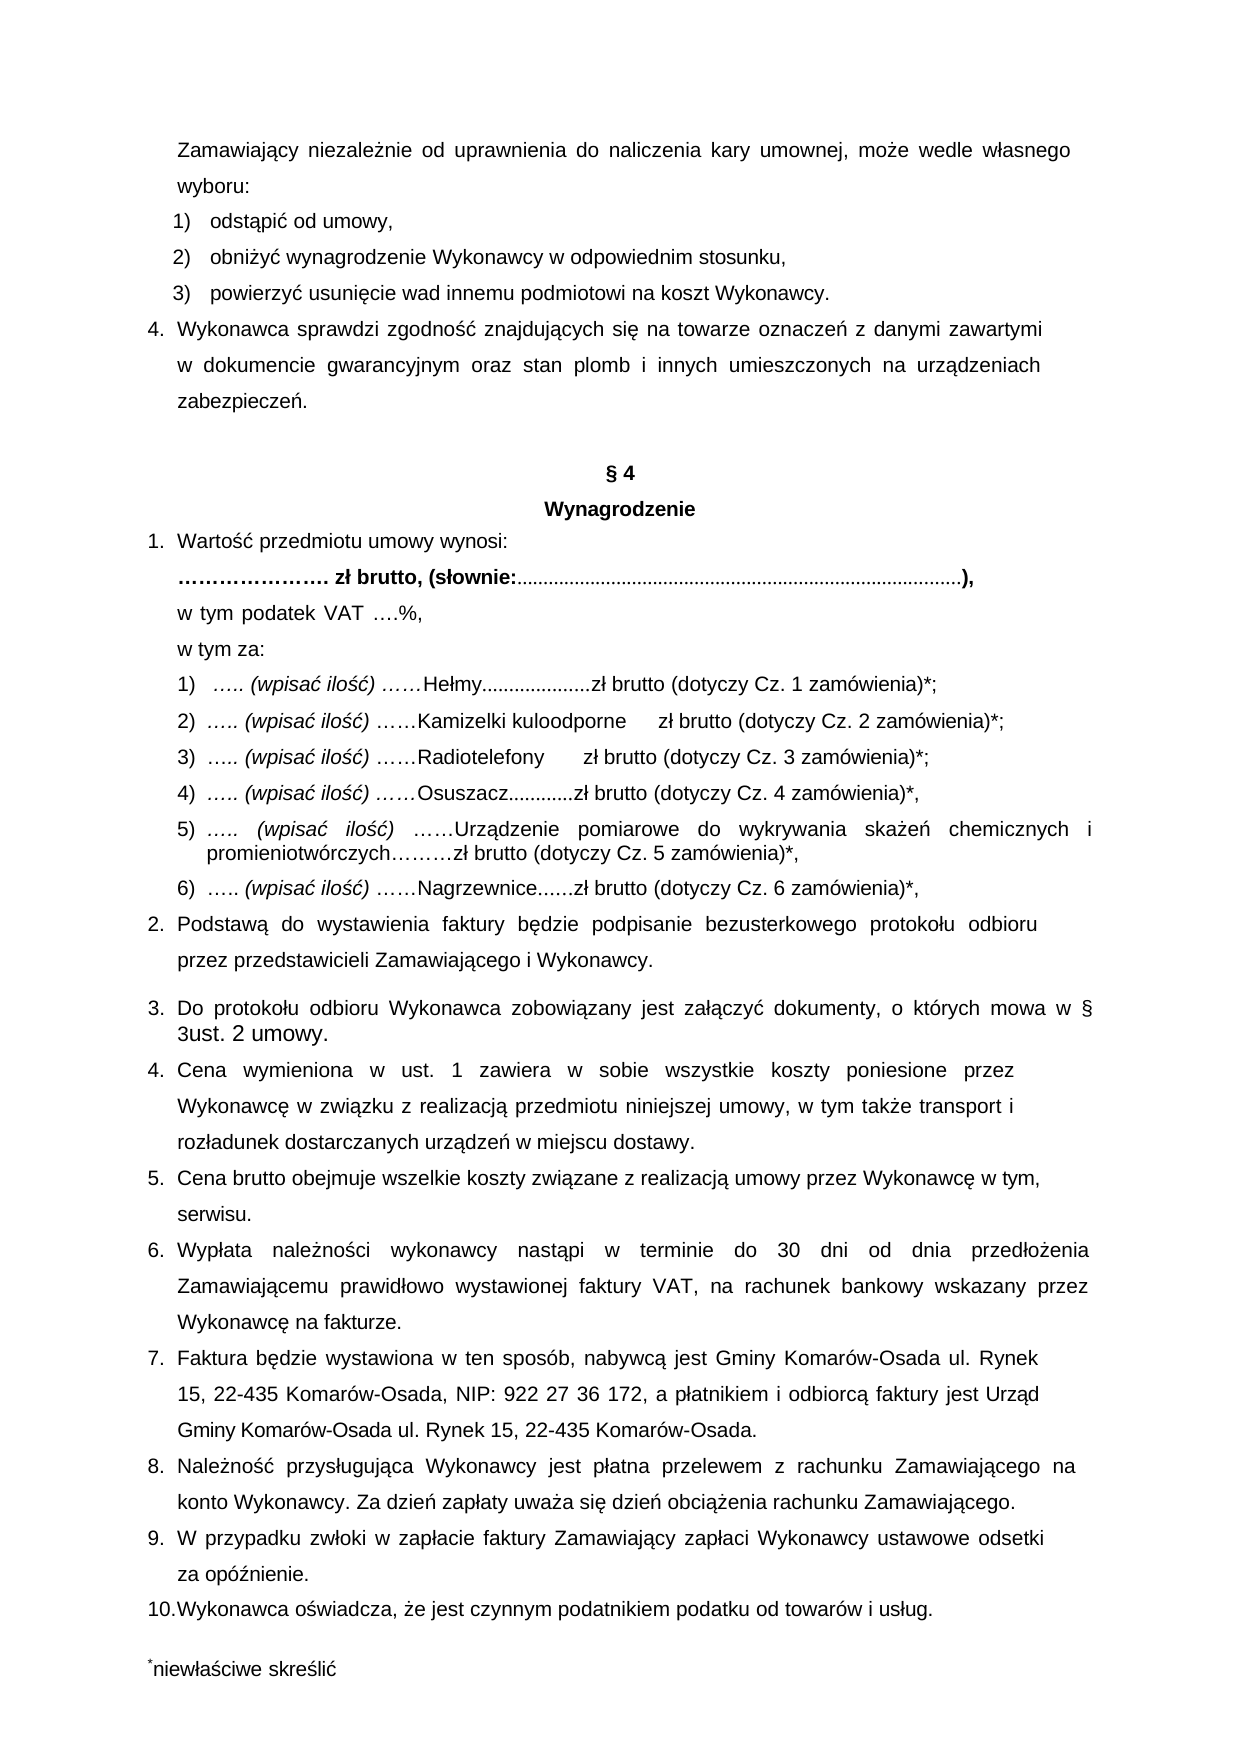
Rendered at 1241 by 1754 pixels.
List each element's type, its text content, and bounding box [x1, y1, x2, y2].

list W przypadku zwłoki w zapłacie faktury Zamawiający zapłaci Wykonawcy ustawowe odsetki za opóźnienie. [147, 1525, 1045, 1585]
list odstąpić od umowy, [172, 209, 1093, 233]
text Wynagrodzenie [147, 497, 1093, 521]
list Wykonawca sprawdzi zgodność znajdujących się na towarze oznaczeń z danymi zawartymi w dokumencie gwarancyjnym oraz stan plomb i innych umieszczonych na urządzeniach zabezpieczeń. [147, 317, 1042, 413]
list Do protokołu odbioru Wykonawca zobowiązany jest załączyć dokumenty, o których mowa w § 3ust. 2 umowy. [148, 996, 1093, 1046]
list ….. (wpisać ilość) ……Osuszacz zł brutto (dotyczy Cz. 4 zamówienia)*, [177, 780, 1093, 804]
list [147, 137, 1071, 197]
list Cena brutto obejmuje wszelkie koszty związane z realizacją umowy przez Wykonawcę w tym, [147, 1166, 1093, 1190]
list ….. (wpisać ilość) ……Kamizelki kuloodporne zł brutto (dotyczy Cz. 2 zamówienia)*; [177, 708, 1093, 732]
list ….. (wpisać ilość) ……Urządzenie pomiarowe do wykrywania skażeń chemicznych i promieniotwórczych………zł brutto (dotyczy Cz. 5 zamówienia)*, [177, 816, 1093, 864]
text …………………. zł brutto, (słownie: ), [177, 565, 1093, 589]
list powierzyć usunięcie wad innemu podmiotowi na koszt Wykonawcy. [172, 281, 1093, 305]
list ….. (wpisać ilość) ……Hełmy zł brutto (dotyczy Cz. 1 zamówienia)*; [177, 673, 1093, 696]
text § 4 [606, 461, 1093, 485]
text serwisu. [177, 1202, 1093, 1226]
list Należność przysługująca Wykonawcy jest płatna przelewem z rachunku Zamawiającego na konto Wykonawcy. Za dzień zapłaty uważa się dzień obciążenia rachunku Zamawiającego. [147, 1453, 1076, 1513]
list Wypłata należności wykonawcy nastąpi w terminie do 30 dni od dnia przedłożenia Zamawiającemu prawidłowo wystawionej faktury VAT, na rachunek bankowy wskazany przez Wykonawcę na fakturze. [147, 1238, 1089, 1334]
list ….. (wpisać ilość) ……Nagrzewnice zł brutto (dotyczy Cz. 6 zamówienia)*, [177, 876, 1093, 900]
text w tym podatek VAT ….%, w tym za: [177, 601, 423, 661]
list Wartość przedmiotu umowy wynosi: [147, 529, 1093, 553]
list ….. (wpisać ilość) ……Radiotelefony zł brutto (dotyczy Cz. 3 zamówienia)*; [177, 744, 1093, 768]
list Faktura będzie wystawiona w ten sposób, nabywcą jest Gminy Komarów-Osada ul. Rynek 15, 22-435 Komarów-Osada, NIP: 922 27 36 172, a płatnikiem i odbiorcą faktury jest Urząd Gminy Komarów-Osada ul. Rynek 15, 22-435 Komarów-Osada. [147, 1346, 1039, 1442]
list Podstawą do wystawienia faktury będzie podpisanie bezusterkowego protokołu odbioru przez przedstawicieli Zamawiającego i Wykonawcy. [147, 912, 1038, 972]
list Wykonawca oświadcza, że jest czynnym podatnikiem podatku od towarów i usług. [147, 1597, 1093, 1621]
list Cena wymieniona w ust. 1 zawiera w sobie wszystkie koszty poniesione przez Wykonawcę w związku z realizacją przedmiotu niniejszej umowy, w tym także transport i rozładunek dostarczanych urządzeń w miejscu dostawy. [147, 1058, 1015, 1154]
list obniżyć wynagrodzenie Wykonawcy w odpowiednim stosunku, [172, 245, 1093, 269]
